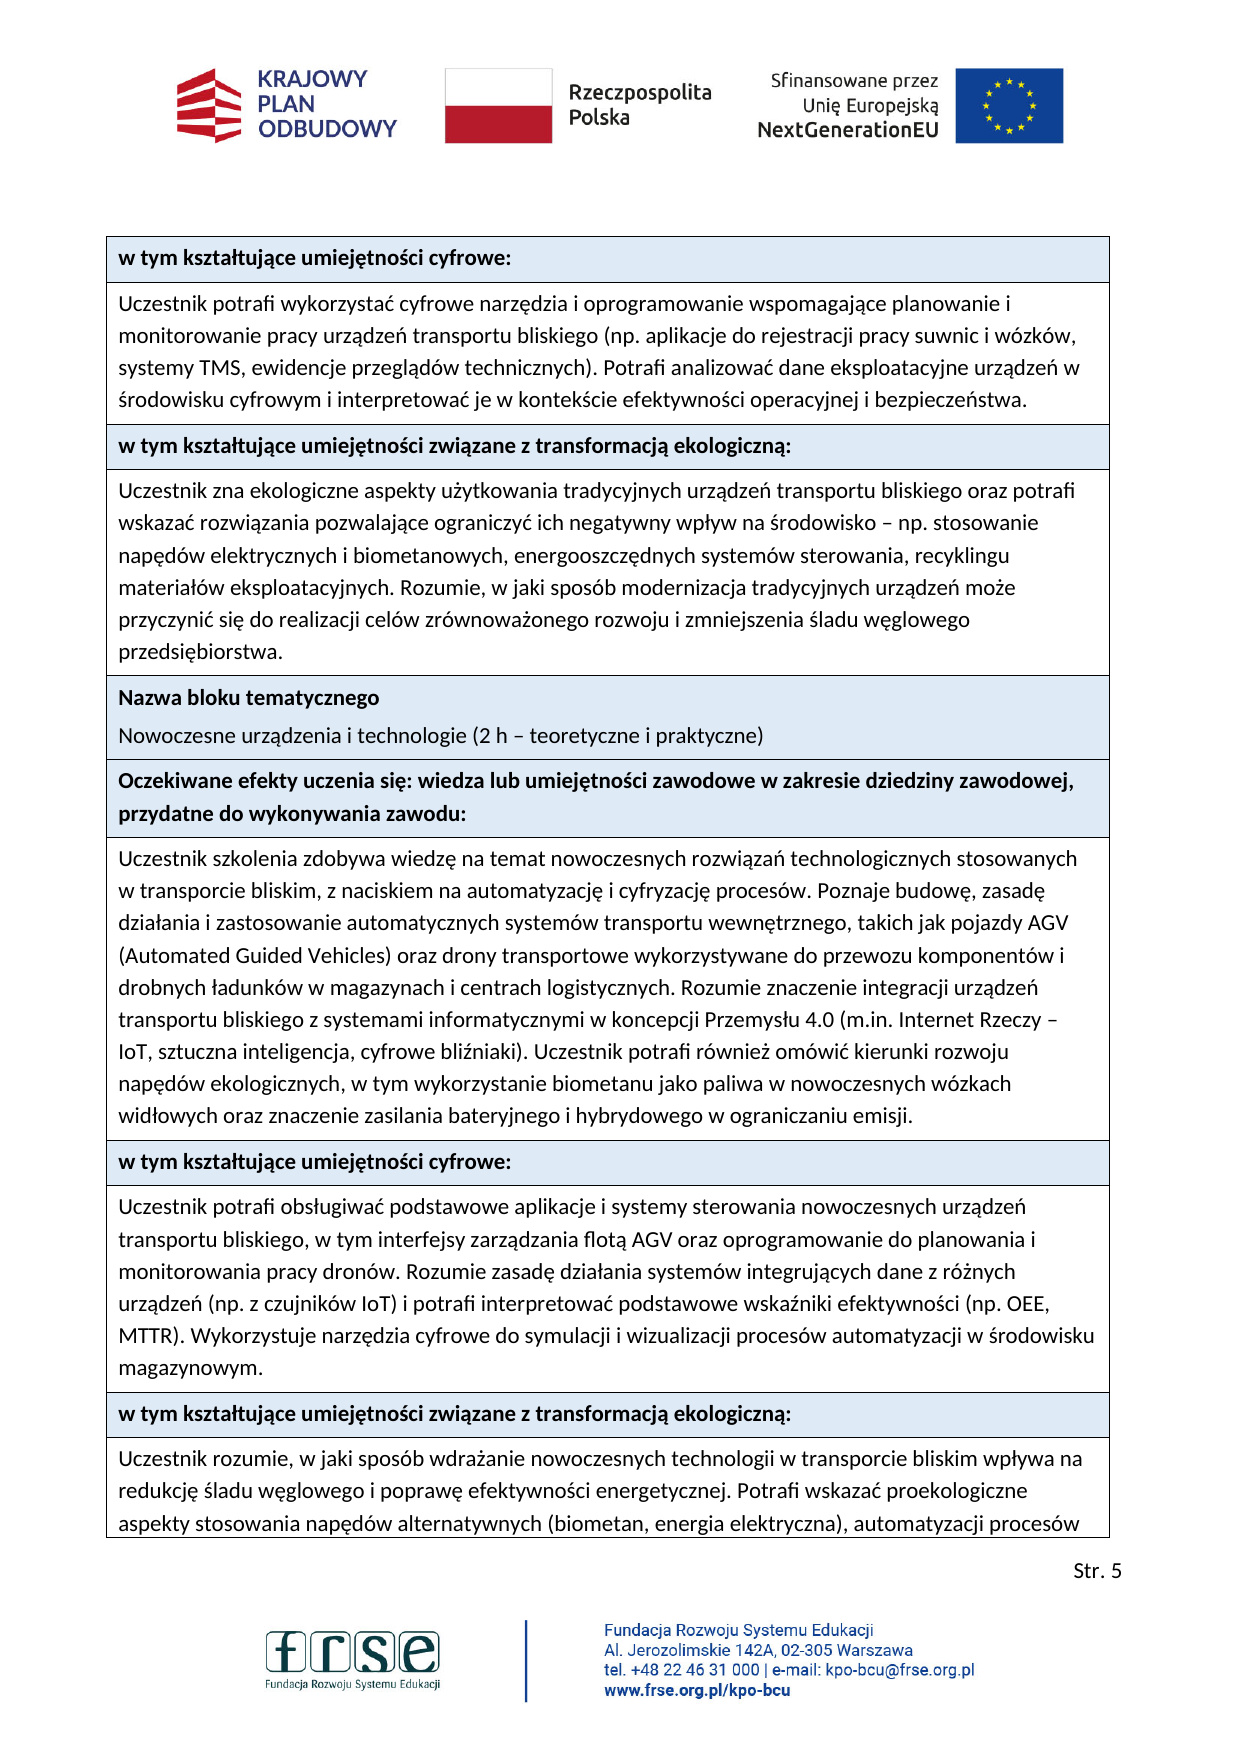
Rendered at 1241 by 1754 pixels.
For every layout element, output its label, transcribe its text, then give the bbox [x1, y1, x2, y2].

table_cell Uczestnik szkolenia zdobywa wiedzę na temat nowoczesnych rozwiązań technologicznych stosowanych w transporcie bliskim, z naciskiem na automatyzację i cyfryzację procesów. Poznaje budowę, zasadę działania i zastosowanie automatycznych systemów transportu wewnętrznego, takich jak pojazdy AGV (Automated Guided Vehicles) oraz drony transportowe wykorzystywane do przewozu komponentów i drobnych ładunków w magazynach i centrach logistycznych. Rozumie znaczenie integracji urządzeń transportu bliskiego z systemami informatycznymi w koncepcji Przemysłu 4.0 (m.in. Internet Rzeczy – IoT, sztuczna inteligencja, cyfrowe bliźniaki). Uczestnik potrafi również omówić kierunki rozwoju napędów ekologicznych, w tym wykorzystanie biometanu jako paliwa w nowoczesnych wózkach widłowych oraz znaczenie zasilania bateryjnego i hybrydowego w ograniczaniu emisji. [107, 838, 1109, 1140]
table_cell Uczestnik potrafi wykorzystać cyfrowe narzędzia i oprogramowanie wspomagające planowanie i monitorowanie pracy urządzeń transportu bliskiego (np. aplikacje do rejestracji pracy suwnic i wózków, systemy TMS, ewidencje przeglądów technicznych). Potrafi analizować dane eksploatacyjne urządzeń w środowisku cyfrowym i interpretować je w kontekście efektywności operacyjnej i bezpieczeństwa. [107, 283, 1109, 424]
picture [0, 0, 1240, 1754]
table_cell Uczestnik zna ekologiczne aspekty użytkowania tradycyjnych urządzeń transportu bliskiego oraz potrafi wskazać rozwiązania pozwalające ograniczyć ich negatywny wpływ na środowisko – np. stosowanie napędów elektrycznych i biometanowych, energooszczędnych systemów sterowania, recyklingu materiałów eksploatacyjnych. Rozumie, w jaki sposób modernizacja tradycyjnych urządzeń może przyczynić się do realizacji celów zrównoważonego rozwoju i zmniejszenia śladu węglowego przedsiębiorstwa. [107, 470, 1109, 675]
table_cell Uczestnik potrafi obsługiwać podstawowe aplikacje i systemy sterowania nowoczesnych urządzeń transportu bliskiego, w tym interfejsy zarządzania flotą AGV oraz oprogramowanie do planowania i monitorowania pracy dronów. Rozumie zasadę działania systemów integrujących dane z różnych urządzeń (np. z czujników IoT) i potrafi interpretować podstawowe wskaźniki efektywności (np. OEE, MTTR). Wykorzystuje narzędzia cyfrowe do symulacji i wizualizacji procesów automatyzacji w środowisku magazynowym. [107, 1186, 1109, 1392]
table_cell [107, 1438, 1109, 1537]
table_cell Nazwa bloku tematycznego Nowoczesne urządzenia i technologie (2 h – teoretyczne i praktyczne) [107, 676, 1109, 759]
table_cell w tym kształtujące umiejętności związane z transformacją ekologiczną: [107, 1393, 1109, 1437]
table_cell w tym kształtujące umiejętności cyfrowe: [107, 1141, 1109, 1185]
table_cell w tym kształtujące umiejętności związane z transformacją ekologiczną: [107, 425, 1109, 469]
table_cell w tym kształtujące umiejętności cyfrowe: [107, 237, 1109, 282]
table_cell Oczekiwane efekty uczenia się: wiedza lub umiejętności zawodowe w zakresie dziedziny zawodowej, przydatne do wykonywania zawodu: [107, 760, 1109, 837]
